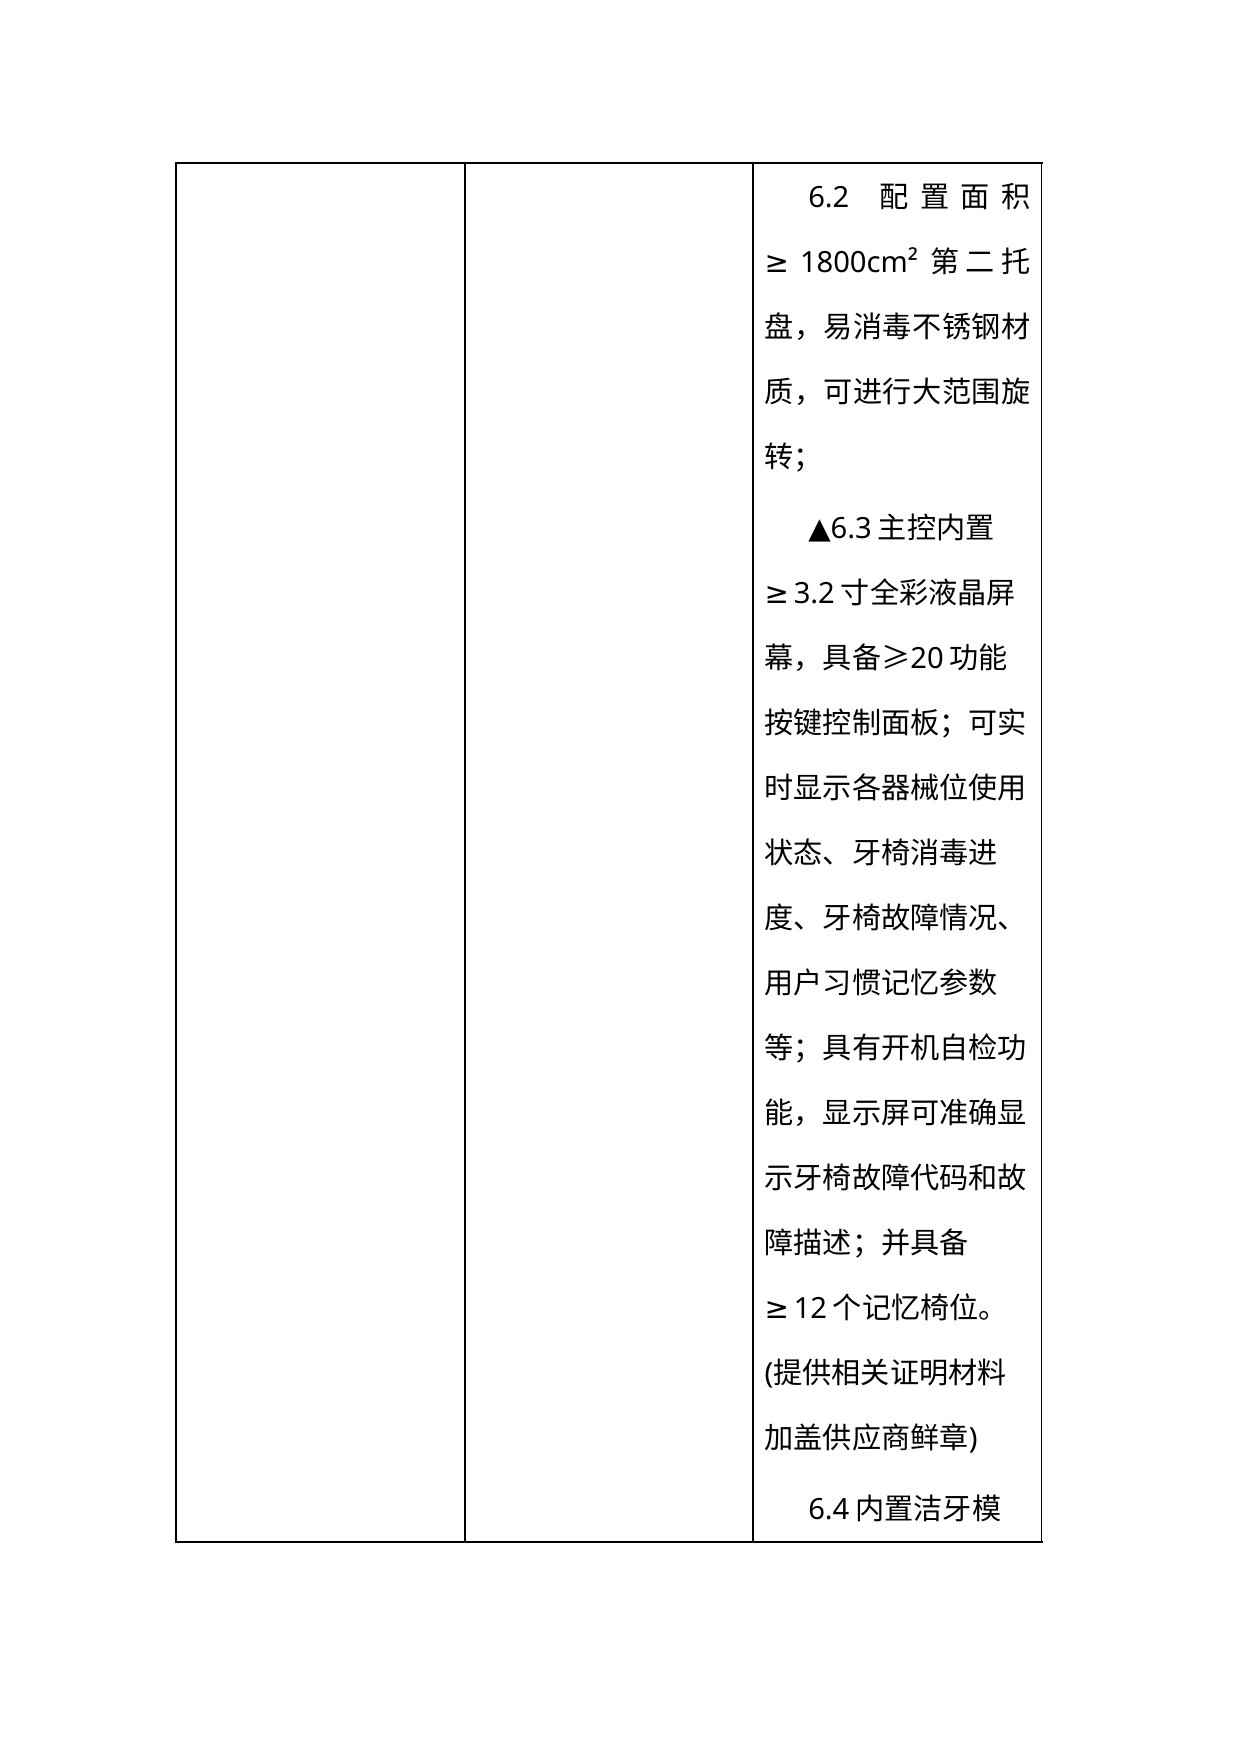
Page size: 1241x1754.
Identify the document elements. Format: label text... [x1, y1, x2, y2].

table_cell [177, 164, 464, 1541]
table_cell 1 [466, 164, 752, 1541]
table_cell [754, 164, 1041, 1541]
